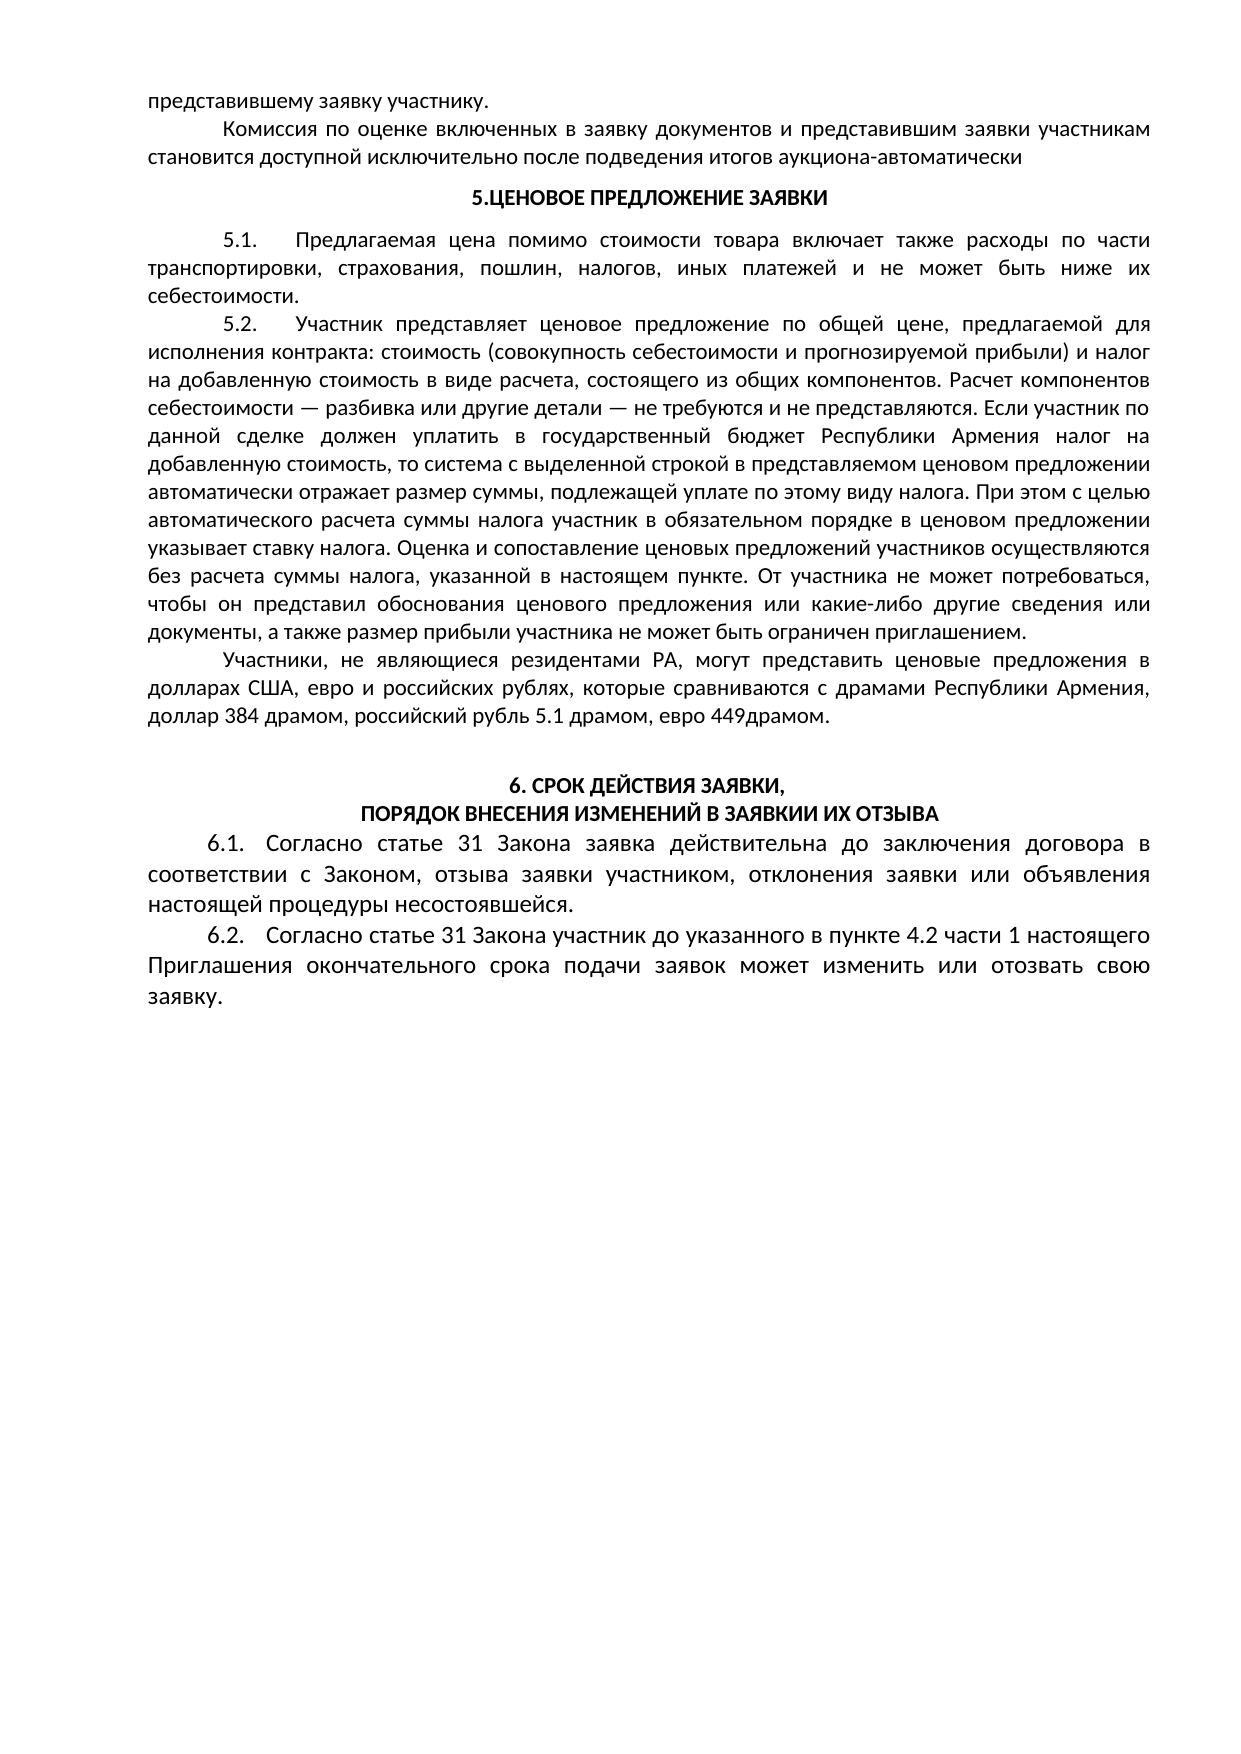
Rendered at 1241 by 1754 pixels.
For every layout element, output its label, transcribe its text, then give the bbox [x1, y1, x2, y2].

text 5.1. Предлагаемая цена помимо стоимости товара включает также расходы по части транспортировки, страхования, пошлин, налогов, иных платежей и не может быть ниже их себестоимости. [148, 225, 1152, 309]
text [148, 86, 1152, 114]
text 6.1. Согласно статье 31 Закона заявка действительна до заключения договора в соответствии с Законом, отзыва заявки участником, отклонения заявки или объявления настоящей процедуры несостоявшейся. [148, 827, 1152, 919]
text Участники, не являющиеся резидентами РА, могут представить ценовые предложения в долларах США, евро и российских рублях, которые сравниваются с драмами Республики Армения, доллар 384 драмом, российский рубль 5.1 драмом, евро 449драмом. [148, 645, 1152, 729]
text 5.2. Участник представляет ценовое предложение по общей цене, предлагаемой для исполнения контракта: стоимость (совокупность себестоимости и прогнозируемой прибыли) и налог на добавленную стоимость в виде расчета, состоящего из общих компонентов. Расчет компонентов себестоимости — разбивка или другие детали — не требуются и не представляются. Если участник по данной сделке должен уплатить в государственный бюджет Республики Армения налог на добавленную стоимость, то система с выделенной строкой в представляемом ценовом предложении автоматически отражает размер суммы, подлежащей уплате по этому виду налога. При этом с целью автоматического расчета суммы налога участник в обязательном порядке в ценовом предложении указывает ставку налога. Оценка и сопоставление ценовых предложений участников осуществляются без расчета суммы налога, указанной в настоящем пункте. От участника не может потребоваться, чтобы он представил обоснования ценового предложения или какие-либо другие сведения или документы, а также размер прибыли участника не может быть ограничен приглашением. [148, 309, 1152, 645]
text 6. СРОК ДЕЙСТВИЯ ЗАЯВКИ, ПОРЯДОК ВНЕСЕНИЯ ИЗМЕНЕНИЙ В ЗАЯВКИИ ИХ ОТЗЫВА [207, 771, 1093, 827]
text 6.2. Согласно статье 31 Закона участник до указанного в пункте 4.2 части 1 настоящего Приглашения окончательного срока подачи заявок может изменить или отозвать свою заявку. [148, 919, 1152, 1011]
text Комиссия по оценке включенных в заявку документов и представившим заявки участникам становится доступной исключительно после подведения итогов аукциона-автоматически [148, 114, 1152, 171]
text 5.ЦЕНОВОЕ ПРЕДЛОЖЕНИЕ ЗАЯВКИ [148, 183, 1152, 211]
